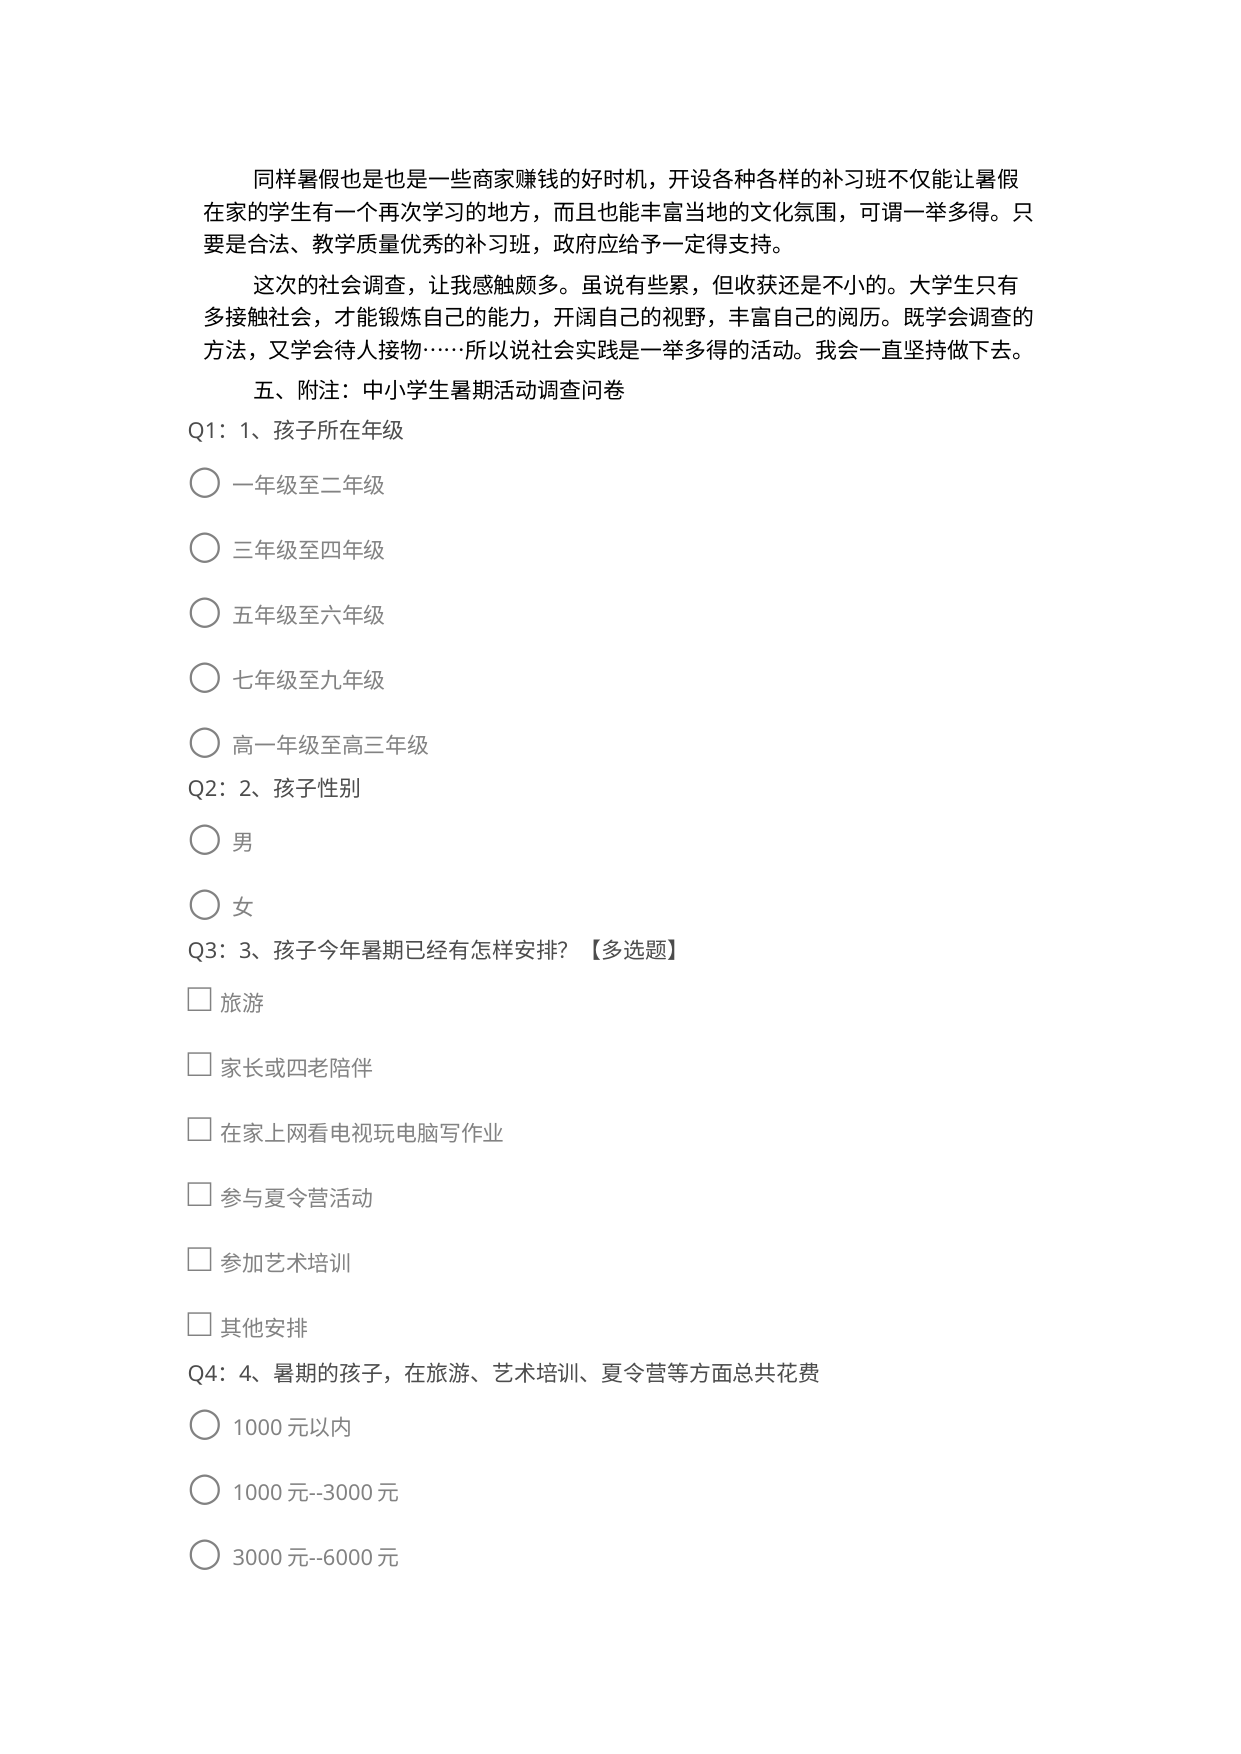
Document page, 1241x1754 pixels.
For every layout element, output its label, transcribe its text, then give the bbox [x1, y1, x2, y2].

text ○ 1000元以内 [187, 1388, 1053, 1453]
text □ 参加艺术培训 [187, 1225, 1053, 1290]
text ○ 女 [187, 868, 1053, 933]
text ○ 七年级至九年级 [187, 640, 1053, 705]
text ○ 3000元--6000元 [187, 1518, 1053, 1583]
text □ 家长或四老陪伴 [187, 1030, 1053, 1095]
text □ 旅游 [187, 965, 1053, 1030]
text Q2：2、孩子性别 [187, 770, 1053, 803]
text ○ 高一年级至高三年级 [187, 705, 1053, 770]
text Q1：1、孩子所在年级 [187, 413, 1053, 445]
text 这次的社会调查，让我感触颇多。虽说有些累，但收获还是不小的。大学生只有多接触社会，才能锻炼自己的能力，开阔自己的视野，丰富自己的阅历。既学会调查的方法，又学会待人接物……所以说社会实践是一举多得的活动。我会一直坚持做下去。 [203, 267, 1037, 365]
text Q3：3、孩子今年暑期已经有怎样安排？【多选题】 [187, 933, 1053, 965]
text ○ 1000元--3000元 [187, 1453, 1053, 1518]
text □ 在家上网看电视玩电脑写作业 [187, 1095, 1053, 1160]
text ○ 男 [187, 803, 1053, 868]
text ○ 五年级至六年级 [187, 575, 1053, 640]
text □ 参与夏令营活动 [187, 1160, 1053, 1225]
text 五、附注：中小学生暑期活动调查问卷 [203, 373, 1037, 405]
text ○ 一年级至二年级 [187, 445, 1053, 510]
text 同样暑假也是也是一些商家赚钱的好时机，开设各种各样的补习班不仅能让暑假在家的学生有一个再次学习的地方，而且也能丰富当地的文化氛围，可谓一举多得。只要是合法、教学质量优秀的补习班，政府应给予一定得支持。 [203, 162, 1037, 259]
text Q4：4、暑期的孩子，在旅游、艺术培训、夏令营等方面总共花费 [187, 1355, 1053, 1388]
text ○ 三年级至四年级 [187, 510, 1053, 575]
text □ 其他安排 [187, 1290, 1053, 1355]
